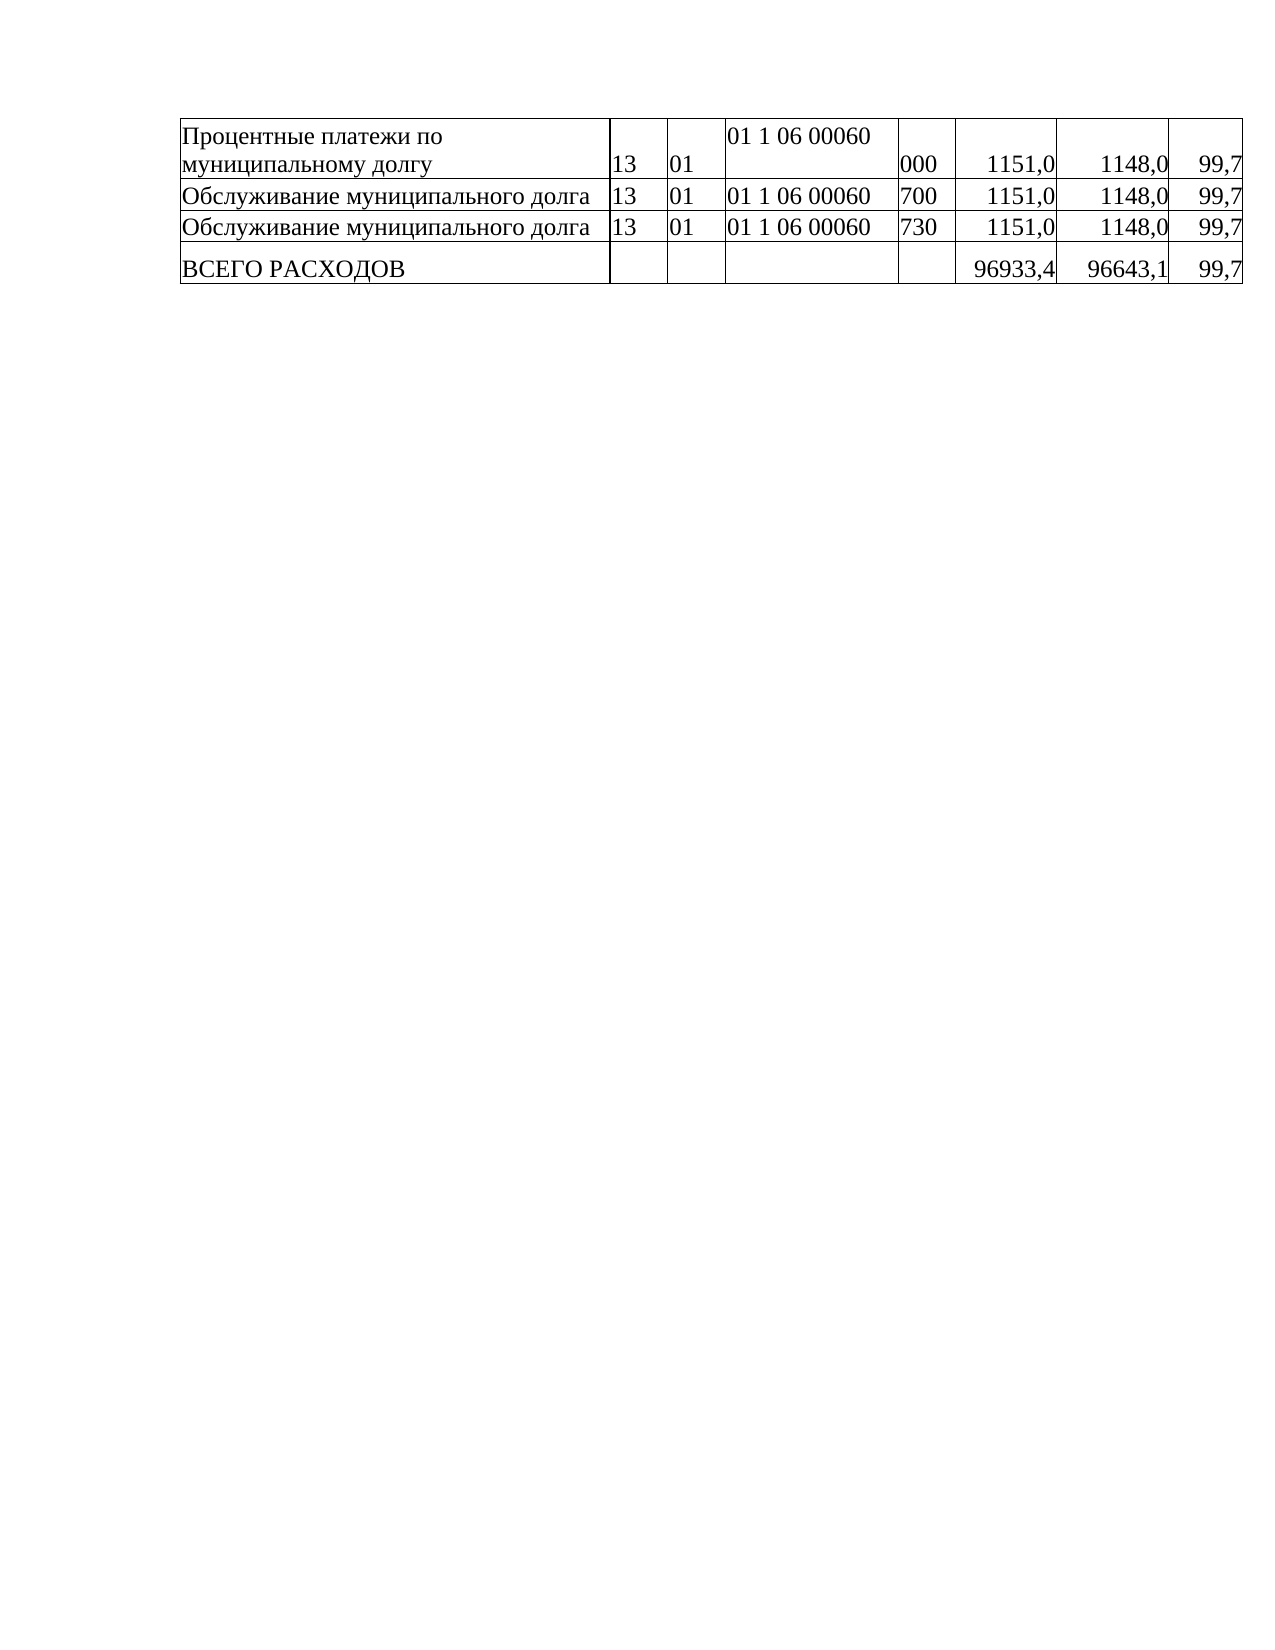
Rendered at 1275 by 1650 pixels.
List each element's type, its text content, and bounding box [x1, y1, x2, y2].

table_cell [726, 242, 898, 283]
table_cell 1148,0 [1057, 119, 1168, 178]
table_cell 01 1 06 00060 [726, 179, 898, 209]
table_cell ВСЕГО РАСХОДОВ [181, 242, 609, 283]
table_cell [611, 242, 667, 283]
table_cell Процентные платежи по муниципальному долгу [181, 119, 609, 178]
table_cell 1151,0 [956, 119, 1056, 178]
table_cell 99,7 [1169, 179, 1242, 209]
table_cell 1148,0 [1057, 179, 1168, 209]
table_cell 1151,0 [956, 211, 1056, 241]
table_cell 0101 [668, 179, 725, 209]
table_cell [668, 242, 725, 283]
table_cell 1151,0 [956, 179, 1056, 209]
table_cell 99,7 [1169, 242, 1242, 283]
table_cell 99,7 [1169, 119, 1242, 178]
table_cell 1148,0 [1057, 211, 1168, 241]
table_cell 13 [611, 211, 667, 241]
table_cell [899, 242, 955, 283]
table_cell 000 [899, 119, 955, 178]
table_cell 13 [611, 179, 667, 209]
table_cell 99,7 [1169, 211, 1242, 241]
table_cell 96643,1 [1057, 242, 1168, 283]
table_cell Обслуживание муниципального долга [181, 179, 609, 209]
table_cell 13 [611, 119, 667, 178]
table_cell 730 [899, 211, 955, 241]
table_cell 0101 [668, 119, 725, 178]
table_cell 01 1 06 00060 [726, 119, 898, 178]
table_cell Обслуживание муниципального долга [181, 211, 609, 241]
table_cell 0101 [668, 211, 725, 241]
table_cell 700 [899, 179, 955, 209]
table_cell 96933,4 [956, 242, 1056, 283]
table_cell 01 1 06 00060 [726, 211, 898, 241]
